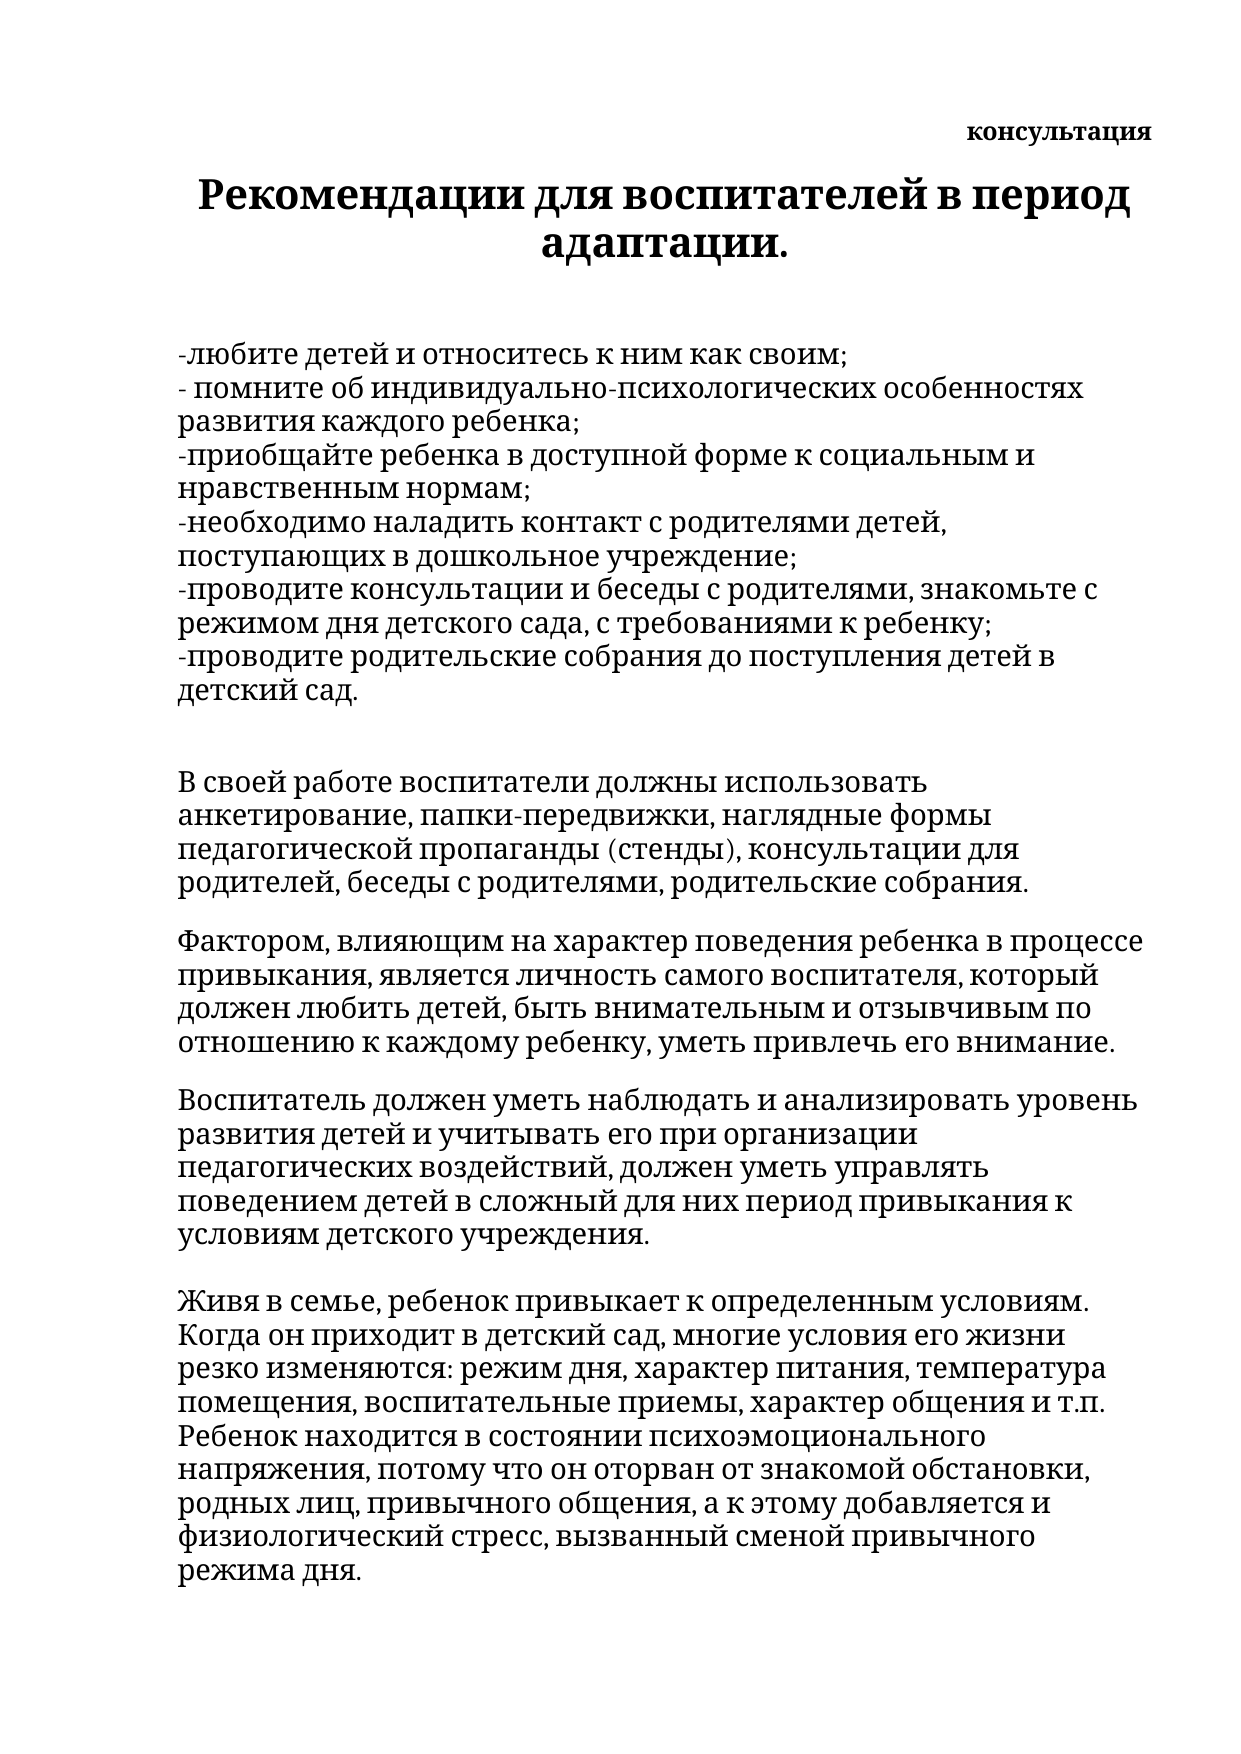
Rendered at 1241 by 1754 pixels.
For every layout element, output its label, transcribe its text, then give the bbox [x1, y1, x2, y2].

text Рекомендации для воспитателей в период адаптации. [177, 172, 1152, 268]
text -любите детей и относитесь к ним как своим; - помните об индивидуально-психологических особенностях развития каждого ребенка; -приобщайте ребенка в доступной форме к социальным и нравственным нормам; -необходимо наладить контакт с родителями детей, поступающих в дошкольное учреждение; -проводите консультации и беседы с родителями, знакомьте с режимом дня детского сада, с требованиями к ребенку; -проводите родительские собрания до поступления детей в детский сад. [177, 293, 1152, 707]
text В своей работе воспитатели должны использовать анкетирование, папки-передвижки, наглядные формы педагогической пропаганды (стенды), консультации для родителей, беседы с родителями, родительские собрания. [177, 732, 1152, 900]
text Воспитатель должен уметь наблюдать и анализировать уровень развития детей и учитывать его при организации педагогических воздействий, должен уметь управлять поведением детей в сложный для них период привыкания к условиям детского учреждения. [177, 1084, 1152, 1252]
text консультация [177, 118, 1152, 147]
text Живя в семье, ребенок привыкает к определенным условиям. Когда он приходит в детский сад, многие условия его жизни резко изменяются: режим дня, характер питания, температура помещения, воспитательные приемы, характер общения и т.п. Ребенок находится в состоянии психоэмоционального напряжения, потому что он оторван от знакомой обстановки, родных лиц, привычного общения, а к этому добавляется и физиологический стресс, вызванный сменой привычного режима дня. [177, 1252, 1152, 1587]
text Фактором, влияющим на характер поведения ребенка в процессе привыкания, является личность самого воспитателя, который должен любить детей, быть внимательным и отзывчивым по отношению к каждому ребенку, уметь привлечь его внимание. [177, 925, 1152, 1059]
